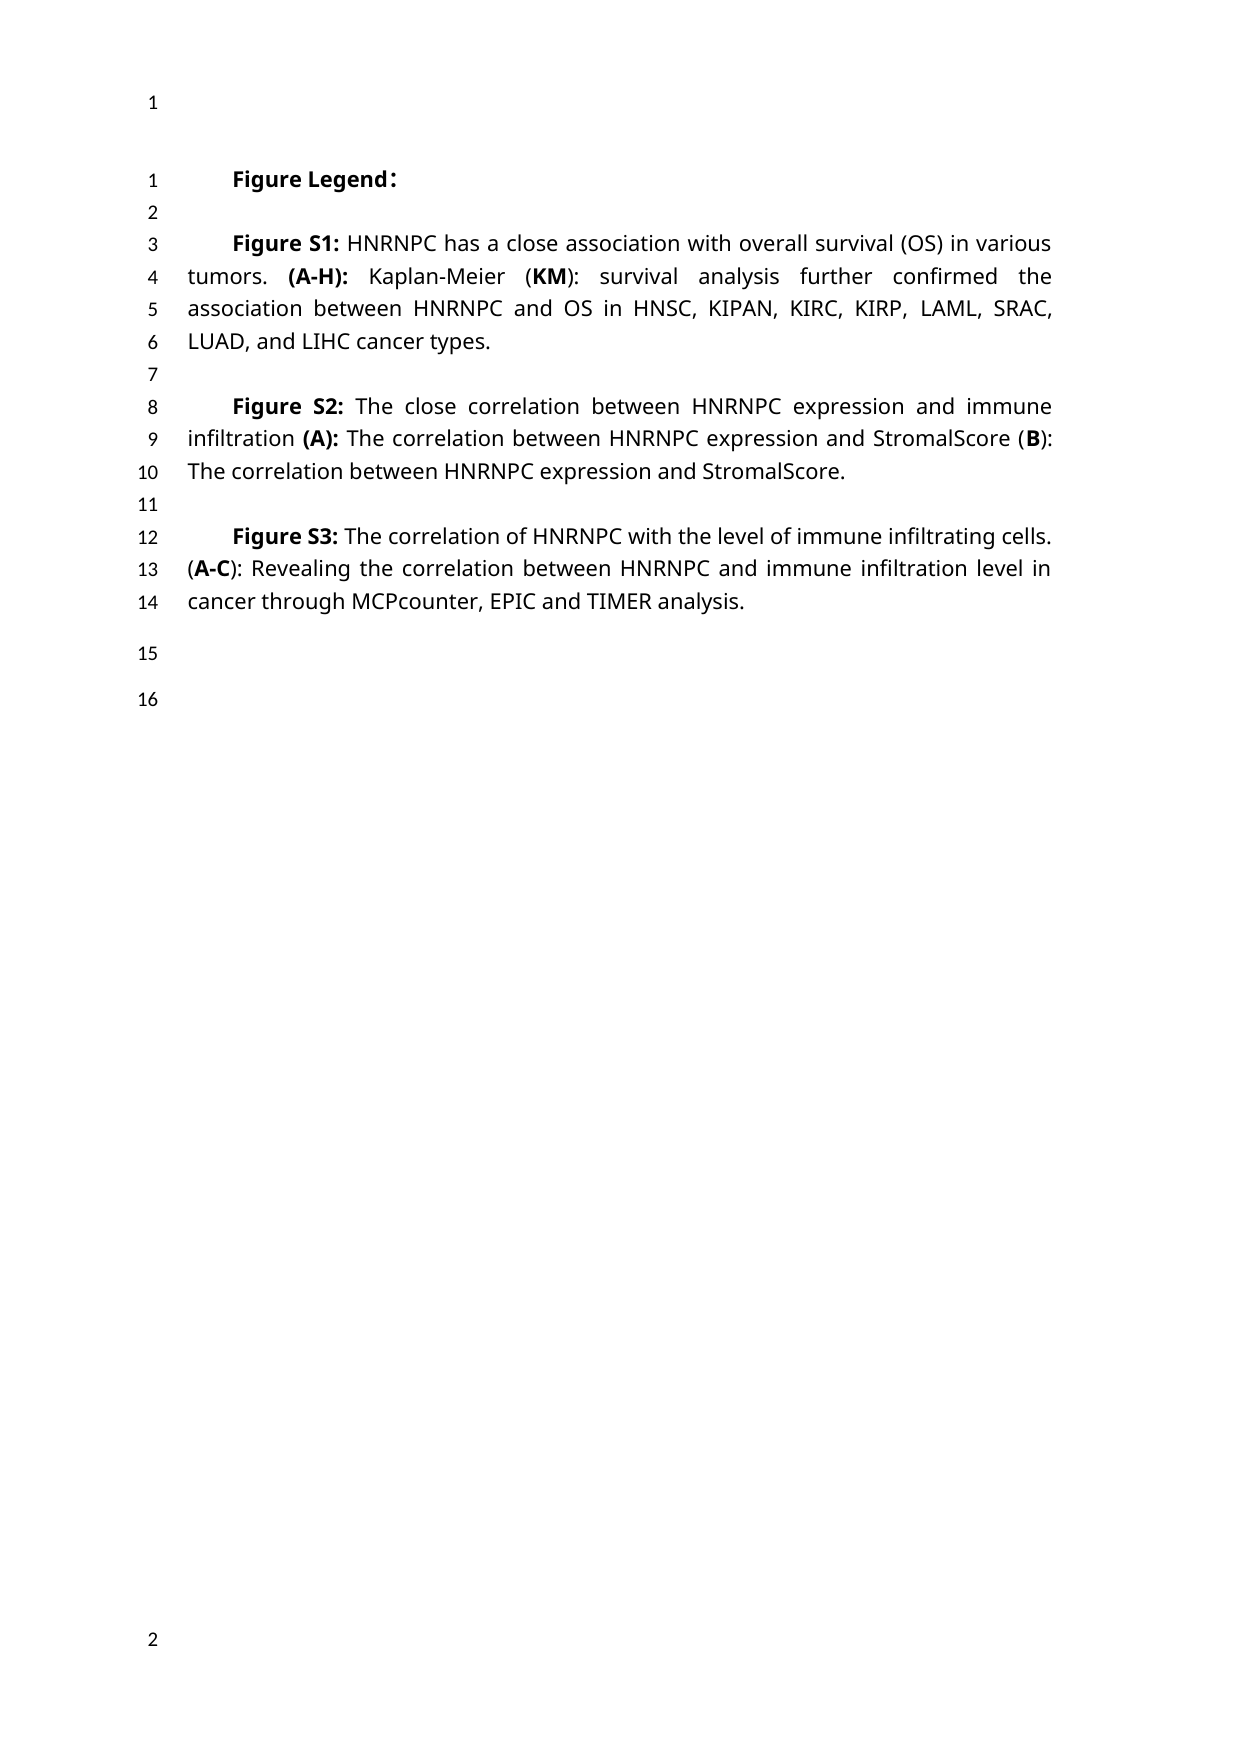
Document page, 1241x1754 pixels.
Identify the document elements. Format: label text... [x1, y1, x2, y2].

text Figure S2: The close correlation between HNRNPC expression and immune infiltration (A): The correlation between HNRNPC expression and StromalScore (B): The correlation between HNRNPC expression and StromalScore. [187, 389, 1053, 487]
text Figure S3: The correlation of HNRNPC with the level of immune infiltrating cells. (A-C): Revealing the correlation between HNRNPC and immune infiltration level in cancer through MCPcounter, EPIC and TIMER analysis. [187, 519, 1053, 617]
text Figure S1: HNRNPC has a close association with overall survival (OS) in various tumors. (A-H): Kaplan-Meier (KM): survival analysis further confirmed the association between HNRNPC and OS in HNSC, KIPAN, KIRC, KIRP, LAML, SRAC, LUAD, and LIHC cancer types. [187, 227, 1053, 357]
text Figure Legend： [187, 162, 1053, 194]
